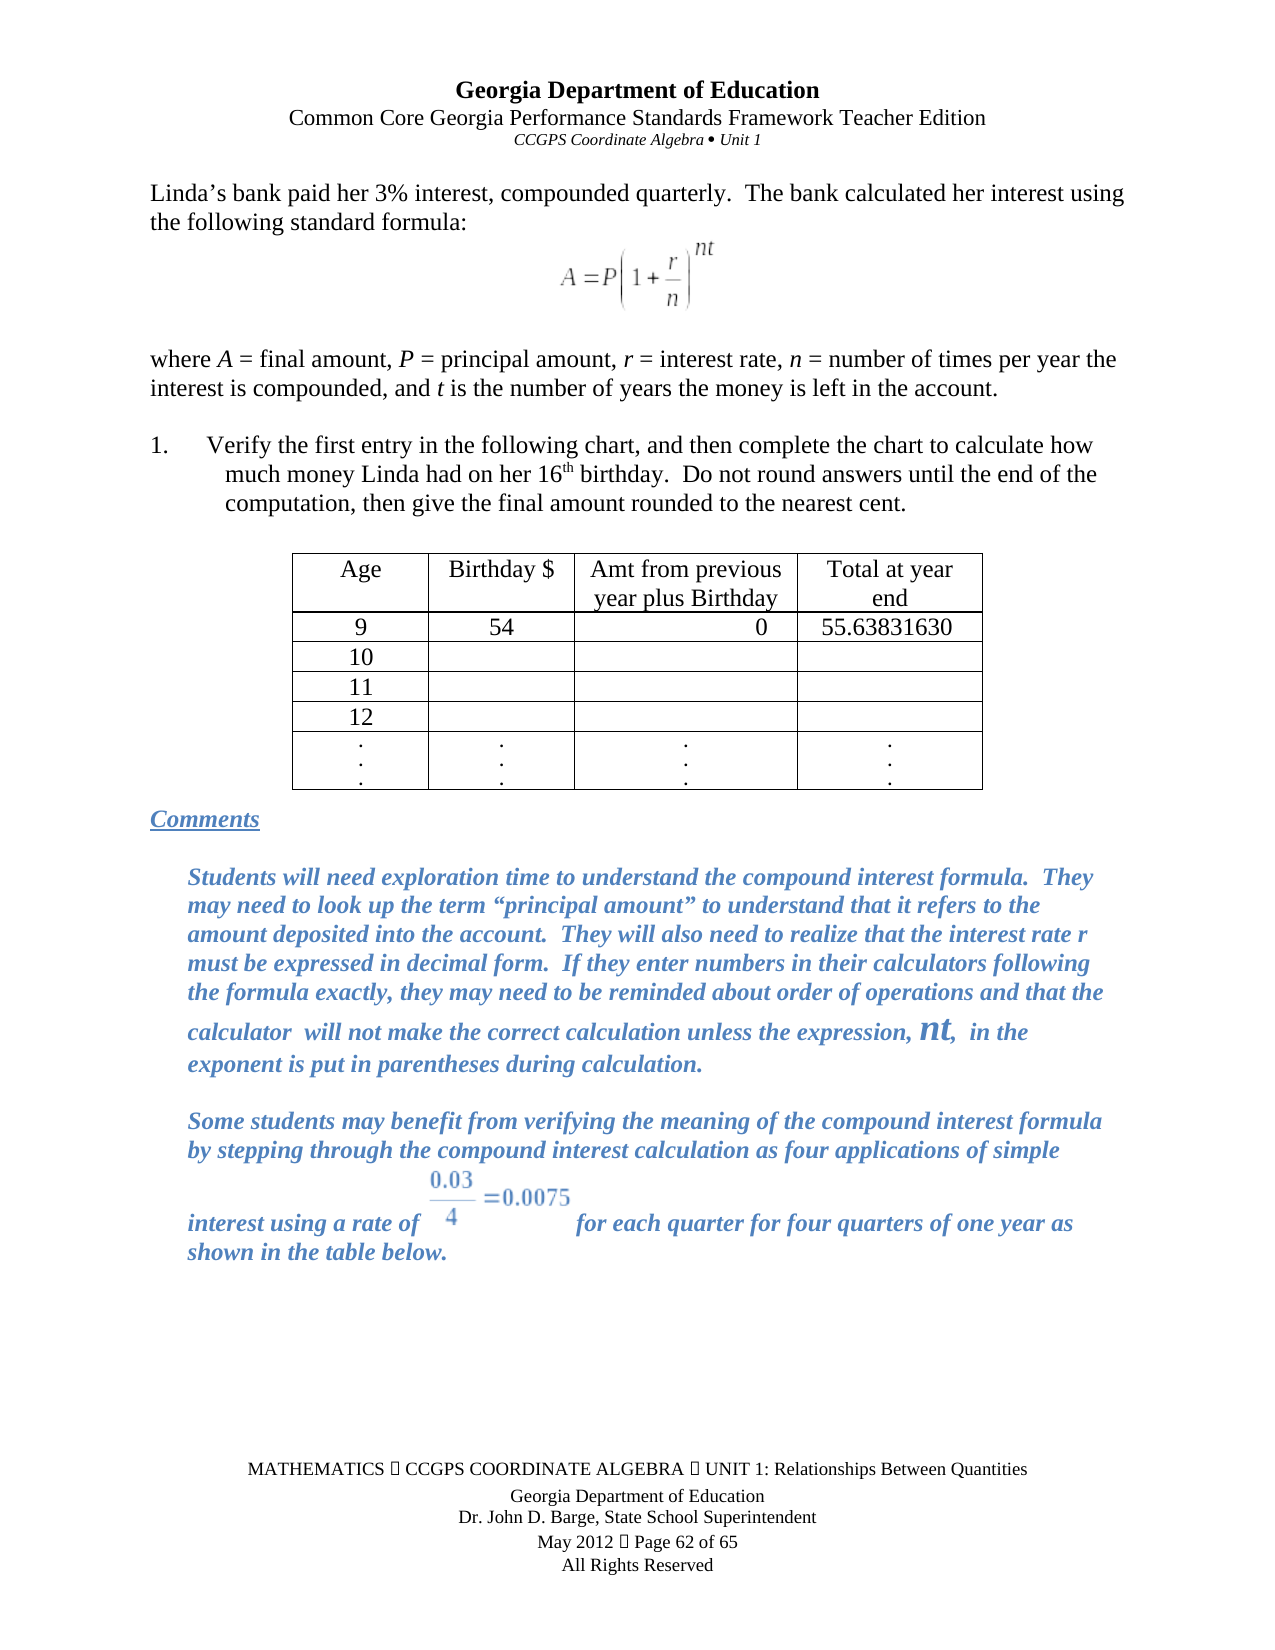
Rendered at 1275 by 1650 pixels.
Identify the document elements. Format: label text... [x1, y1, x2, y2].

table_header Total at year end [798, 554, 982, 611]
table_header Amt from previous year plus Birthday [575, 554, 797, 611]
table_cell 54 [429, 613, 574, 641]
text Comments [150, 804, 1125, 833]
table_cell . . . [429, 732, 574, 789]
list Verify the first entry in the following chart, and then complete the chart to calculate how much money Linda had on her 16th birthday. Do not round answers until the end of the computation, then give the final amount rounded to the nearest cent. [150, 431, 1125, 517]
table_cell [429, 642, 574, 671]
table_cell [429, 702, 574, 731]
table_cell . . . [293, 732, 428, 789]
table_cell 11 [293, 672, 428, 701]
table_cell [575, 702, 797, 731]
text where A = final amount, P = principal amount, r = interest rate, n = number of times per year the interest is compounded, and t is the number of years the money is left in the account. [150, 344, 1125, 402]
table_cell 10 [293, 642, 428, 671]
text Linda’s bank paid her 3% interest, compounded quarterly. The bank calculated her interest using the following standard formula: [150, 178, 1125, 236]
table_cell 55.63831630 [798, 613, 982, 641]
table_header Birthday $ [429, 554, 574, 611]
table_cell . . . [798, 732, 982, 789]
table_cell 9 [293, 613, 428, 641]
table_cell [798, 702, 982, 731]
table_cell 12 [293, 702, 428, 731]
table_cell 0 [575, 613, 797, 641]
table_header Age [293, 554, 428, 611]
table_cell . . . [575, 732, 797, 789]
table_cell [798, 672, 982, 701]
text Students will need exploration time to understand the compound interest formula. They may need to look up the term “principal amount” to understand that it refers to the amount deposited into the account. They will also need to realize that the interest rate r must be expressed in decimal form. If they enter numbers in their calculators following the formula exactly, they may need to be reminded about order of operations and that the calculator will not make the correct calculation unless the expression, nt, in the exponent is put in parentheses during calculation. [187, 862, 1125, 1077]
table_cell [575, 672, 797, 701]
text Some students may benefit from verifying the meaning of the compound interest formula by stepping through the compound interest calculation as four applications of simple interest using a rate of for each quarter for four quarters of one year as shown in the table below. [187, 1106, 1125, 1265]
table_cell [798, 642, 982, 671]
table_cell [575, 642, 797, 671]
table_cell [429, 672, 574, 701]
